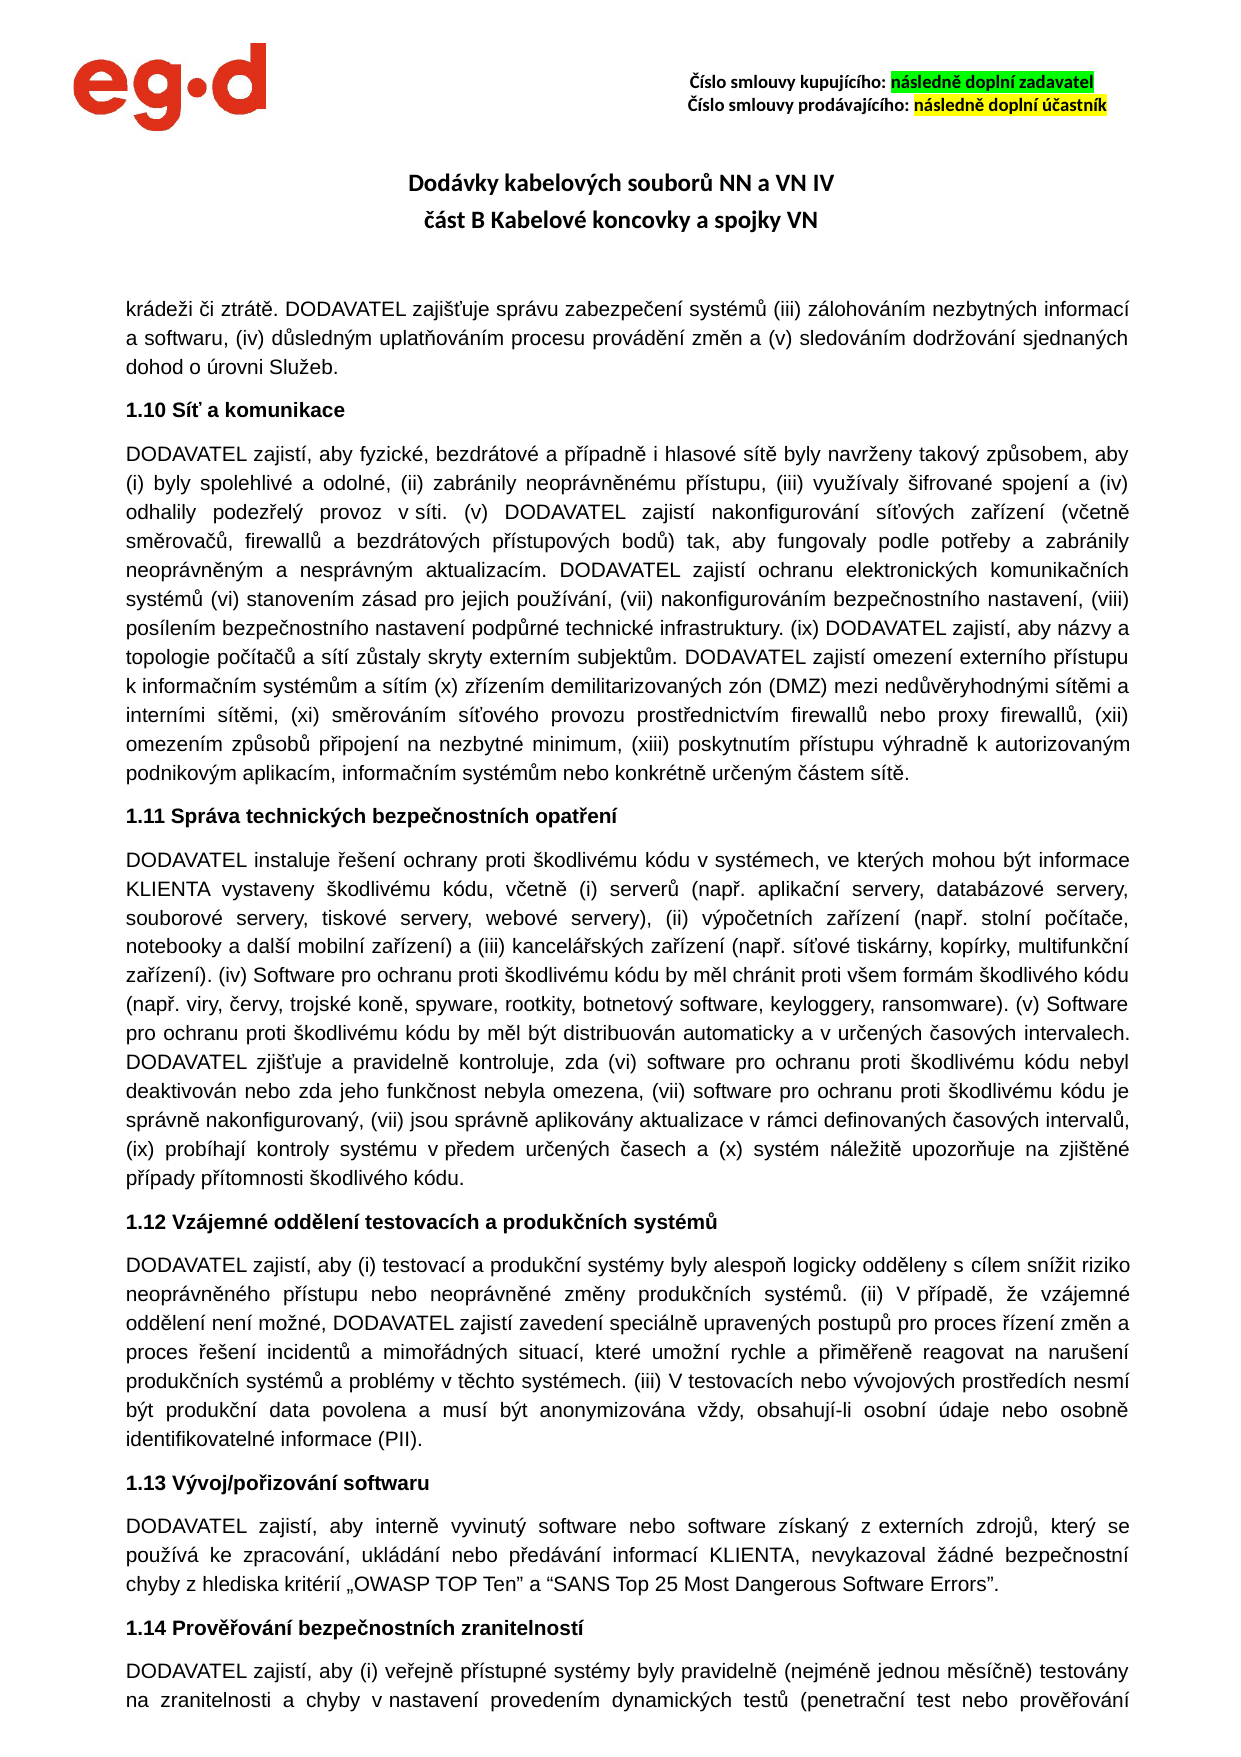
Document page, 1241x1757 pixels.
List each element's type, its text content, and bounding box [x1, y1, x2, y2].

text 1.14 Prověřování bezpečnostních zranitelností [126, 1615, 1130, 1639]
text 1.12 Vzájemné oddělení testovacích a produkčních systémů [126, 1209, 1130, 1233]
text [126, 297, 1130, 379]
text 1.13 Vývoj/pořizování softwaru [126, 1470, 1130, 1494]
picture [73, 43, 266, 131]
text 1.10 Síť a komunikace [126, 398, 1130, 422]
text 1.11 Správa technických bezpečnostních opatření [126, 804, 1130, 828]
text DODAVATEL zajistí, aby fyzické, bezdrátové a případně i hlasové sítě byly navrženy takový způsobem, aby (i) byly spolehlivé a odolné, (ii) zabránily neoprávněnému přístupu, (iii) využívaly šifrované spojení a (iv) odhalily podezřelý provoz v síti. (v) DODAVATEL zajistí nakonfigurování síťových zařízení (včetně směrovačů, firewallů a bezdrátových přístupových bodů) tak, aby fungovaly podle potřeby a zabránily neoprávněným a nesprávným aktualizacím. DODAVATEL zajistí ochranu elektronických komunikačních systémů (vi) stanovením zásad pro jejich používání, (vii) nakonfigurováním bezpečnostního nastavení, (viii) posílením bezpečnostního nastavení podpůrné technické infrastruktury. (ix) DODAVATEL zajistí, aby názvy a topologie počítačů a sítí zůstaly skryty externím subjektům. DODAVATEL zajistí omezení externího přístupu k informačním systémům a sítím (x) zřízením demilitarizovaných zón (DMZ) mezi nedůvěryhodnými sítěmi a interními sítěmi, (xi) směrováním síťového provozu prostřednictvím firewallů nebo proxy firewallů, (xii) omezením způsobů připojení na nezbytné minimum, (xiii) poskytnutím přístupu výhradně k autorizovaným podnikovým aplikacím, informačním systémům nebo konkrétně určeným částem sítě. [126, 442, 1130, 784]
text DODAVATEL zajistí, aby (i) testovací a produkční systémy byly alespoň logicky odděleny s cílem snížit riziko neoprávněného přístupu nebo neoprávněné změny produkčních systémů. (ii) V případě, že vzájemné oddělení není možné, DODAVATEL zajistí zavedení speciálně upravených postupů pro proces řízení změn a proces řešení incidentů a mimořádných situací, které umožní rychle a přiměřeně reagovat na narušení produkčních systémů a problémy v těchto systémech. (iii) V testovacích nebo vývojových prostředích nesmí být produkční data povolena a musí být anonymizována vždy, obsahují-li osobní údaje nebo osobně identifikovatelné informace (PII). [126, 1253, 1130, 1451]
text DODAVATEL instaluje řešení ochrany proti škodlivému kódu v systémech, ve kterých mohou být informace KLIENTA vystaveny škodlivému kódu, včetně (i) serverů (např. aplikační servery, databázové servery, souborové servery, tiskové servery, webové servery), (ii) výpočetních zařízení (např. stolní počítače, notebooky a další mobilní zařízení) a (iii) kancelářských zařízení (např. síťové tiskárny, kopírky, multifunkční zařízení). (iv) Software pro ochranu proti škodlivému kódu by měl chránit proti všem formám škodlivého kódu (např. viry, červy, trojské koně, spyware, rootkity, botnetový software, keyloggery, ransomware). (v) Software pro ochranu proti škodlivému kódu by měl být distribuován automaticky a v určených časových intervalech. DODAVATEL zjišťuje a pravidelně kontroluje, zda (vi) software pro ochranu proti škodlivému kódu nebyl deaktivován nebo zda jeho funkčnost nebyla omezena, (vii) software pro ochranu proti škodlivému kódu je správně nakonfigurovaný, (vii) jsou správně aplikovány aktualizace v rámci definovaných časových intervalů, (ix) probíhají kontroly systému v předem určených časech a (x) systém náležitě upozorňuje na zjištěné případy přítomnosti škodlivého kódu. [126, 847, 1130, 1190]
text DODAVATEL zajistí, aby interně vyvinutý software nebo software získaný z externích zdrojů, který se používá ke zpracování, ukládání nebo předávání informací KLIENTA, nevykazoval žádné bezpečnostní chyby z hlediska kritérií „OWASP TOP Ten” a “SANS Top 25 Most Dangerous Software Errors”. [126, 1514, 1130, 1596]
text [126, 1659, 1130, 1712]
